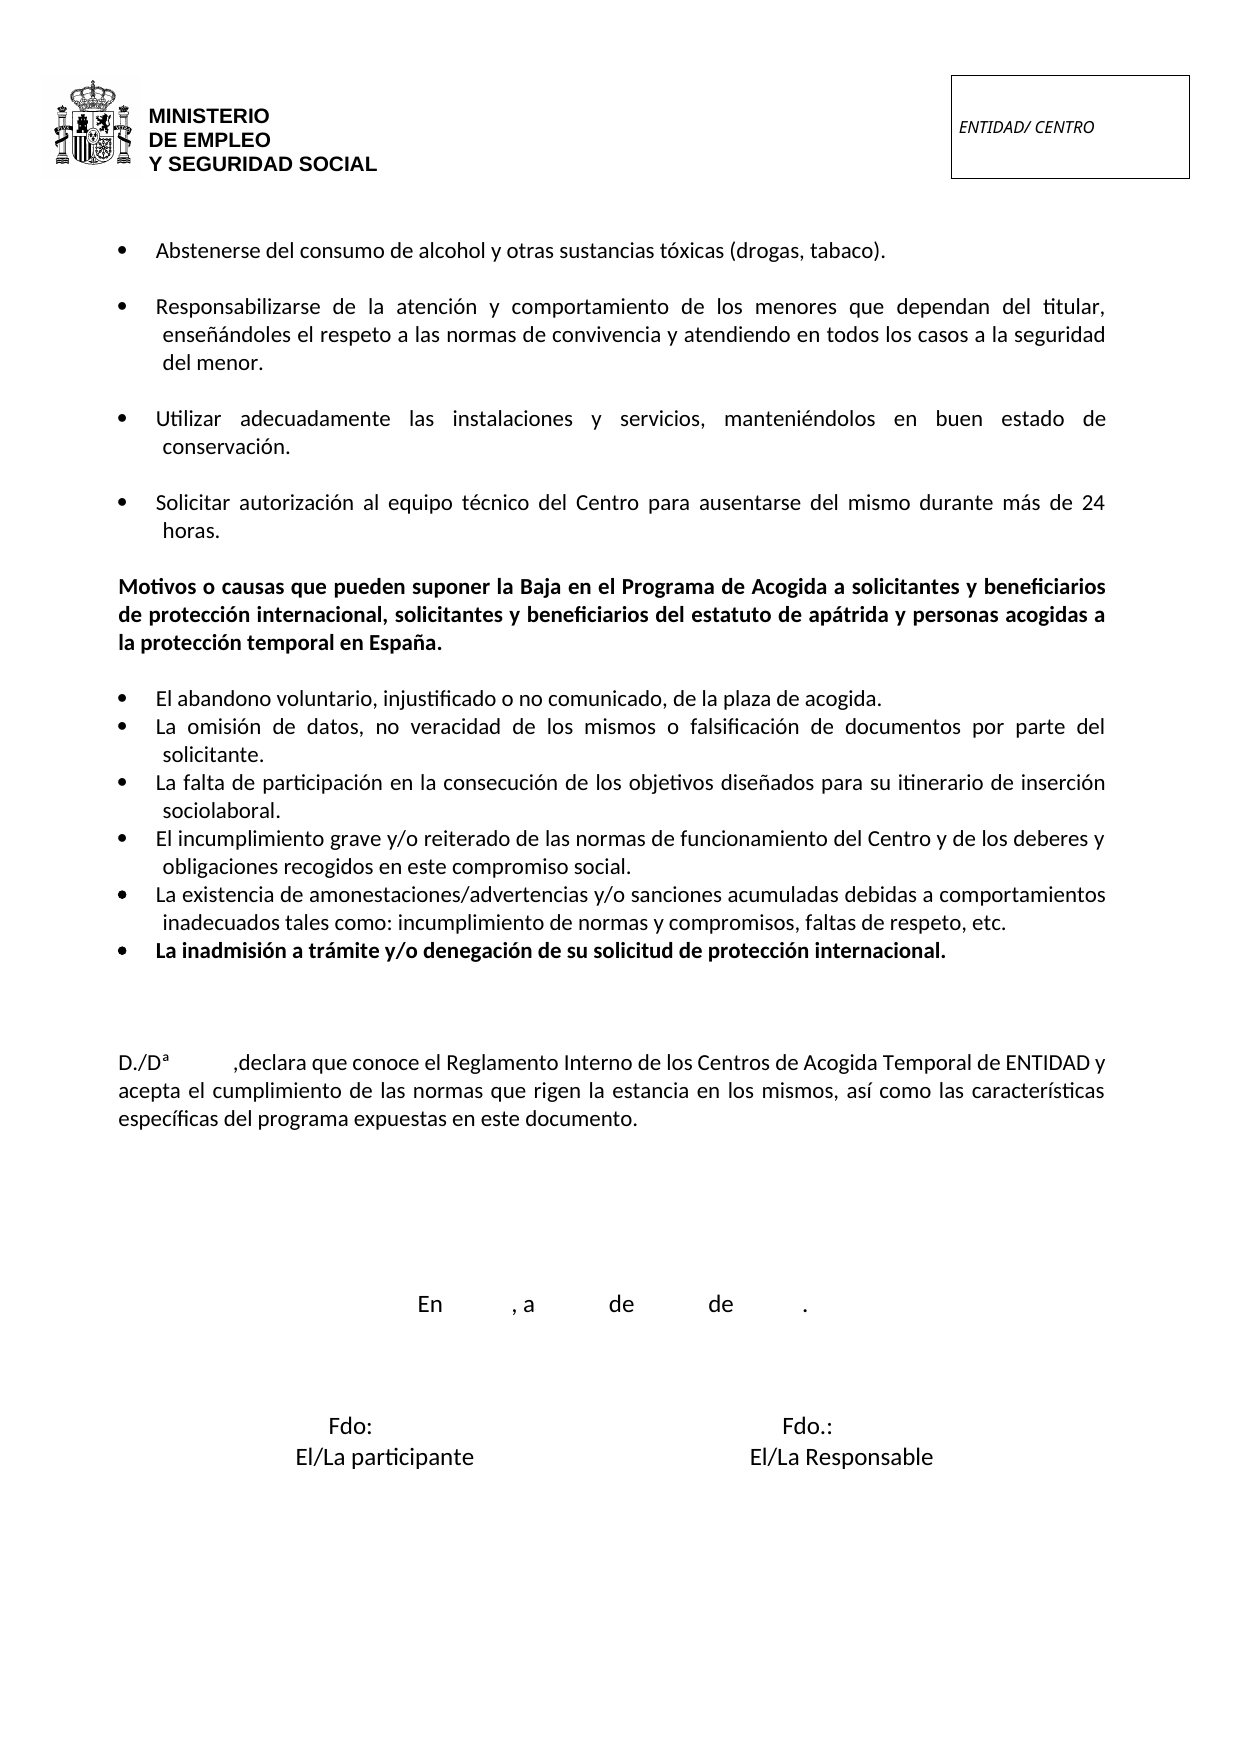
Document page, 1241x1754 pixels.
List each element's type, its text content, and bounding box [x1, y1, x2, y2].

table_header Fdo: El/La participante [156, 1319, 613, 1472]
list La existencia de amonestaciones/advertencias y/o sanciones acumuladas debidas a comportamientos inadecuados tales como: incumplimiento de normas y compromisos, faltas de respeto, etc. [118, 880, 1107, 936]
list El incumplimiento grave y/o reiterado de las normas de funcionamiento del Centro y de los deberes y obligaciones recogidos en este compromiso social. [118, 824, 1107, 880]
text D./Dª ,declara que conoce el Reglamento Interno de los Centros de Acogida Temporal de ENTIDAD y acepta el cumplimiento de las normas que rigen la estancia en los mismos, así como las características específicas del programa expuestas en este documento. [118, 1048, 1107, 1133]
list Responsabilizarse de la atención y comportamiento de los menores que dependan del titular, enseñándoles el respeto a las normas de convivencia y atendiendo en todos los casos a la seguridad del menor. [118, 292, 1107, 376]
text En , a de de . [118, 1288, 1107, 1319]
list La falta de participación en la consecución de los objetivos diseñados para su itinerario de inserción sociolaboral. [118, 768, 1107, 824]
list El abandono voluntario, injustificado o no comunicado, de la plaza de acogida. [118, 684, 1107, 712]
picture [42, 75, 141, 179]
list Utilizar adecuadamente las instalaciones y servicios, manteniéndolos en buen estado de conservación. [118, 404, 1107, 460]
list Abstenerse del consumo de alcohol y otras sustancias tóxicas (drogas, tabaco). [118, 236, 1107, 264]
text Motivos o causas que pueden suponer en el Programa de Acogida a solicitantes y beneficiarios de protección internacional, solicitantes y beneficiarios del estatuto de apátrida y personas acogidas a la protección temporal en España. [118, 572, 1107, 656]
list La inadmisión a trámite y/o denegación de su solicitud de protección internacional. [118, 936, 1107, 964]
table_header Fdo.: El/La Responsable [614, 1319, 1070, 1472]
list La omisión de datos, no veracidad de los mismos o falsificación de documentos por parte del solicitante. [118, 712, 1107, 768]
list Solicitar autorización al equipo técnico del Centro para ausentarse del mismo durante más de 24 horas. [118, 488, 1107, 544]
